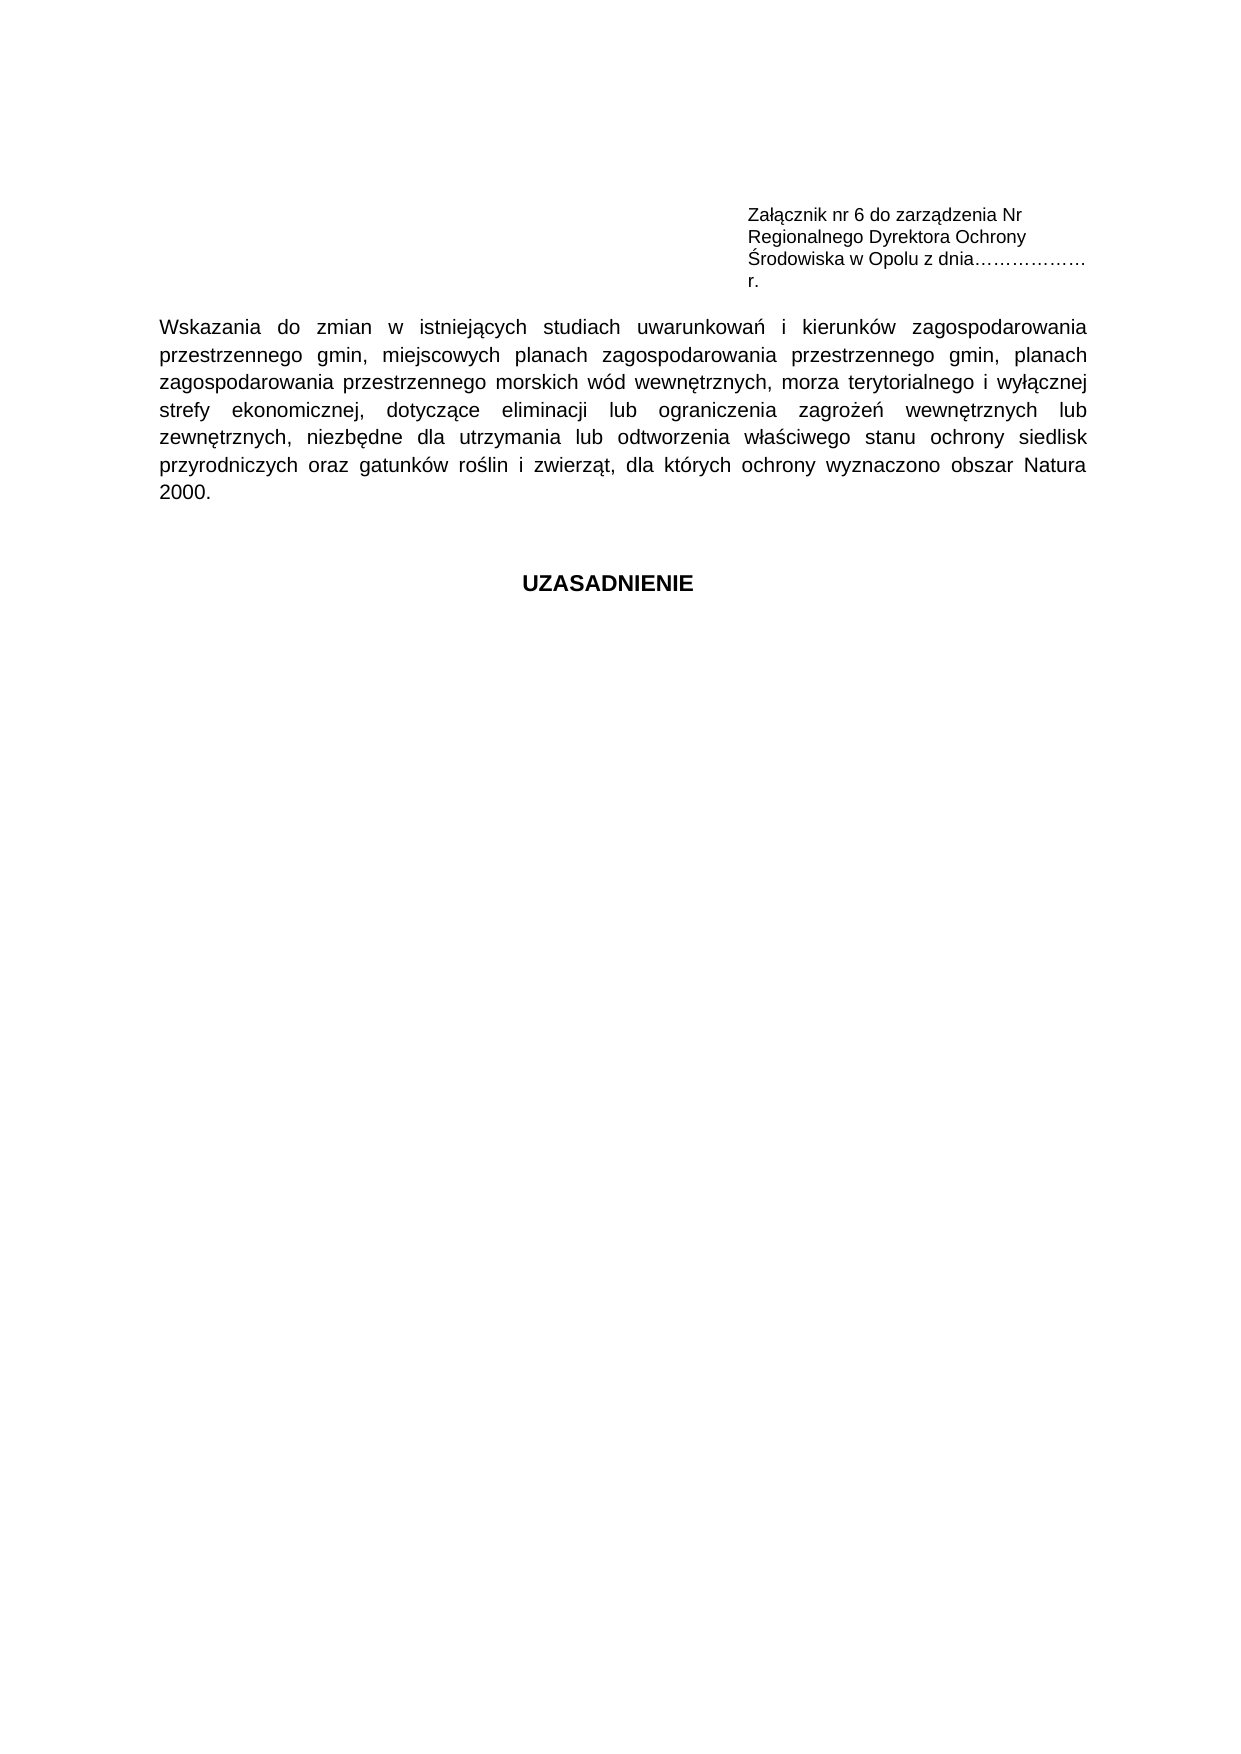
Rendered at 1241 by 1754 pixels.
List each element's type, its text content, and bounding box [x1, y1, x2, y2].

text Regionalnego Dyrektora Ochrony Środowiska w Opolu z dnia………………r. [748, 226, 1093, 291]
text Załącznik nr 6 do zarządzenia Nr [748, 204, 1093, 225]
text Wskazania do zmian w istniejących studiach uwarunkowań i kierunków zagospodarowania przestrzennego gmin, miejscowych planach zagospodarowania przestrzennego gmin, planach zagospodarowania przestrzennego morskich wód wewnętrznych, morza terytorialnego i wyłącznej strefy ekonomicznej, dotyczące eliminacji lub ograniczenia zagrożeń wewnętrznych lub zewnętrznych, niezbędne dla utrzymania lub odtworzenia właściwego stanu ochrony siedlisk przyrodniczych oraz gatunków roślin i zwierząt, dla których ochrony wyznaczono obszar Natura 2000. [159, 315, 1088, 504]
text UZASADNIENIE [443, 570, 699, 597]
